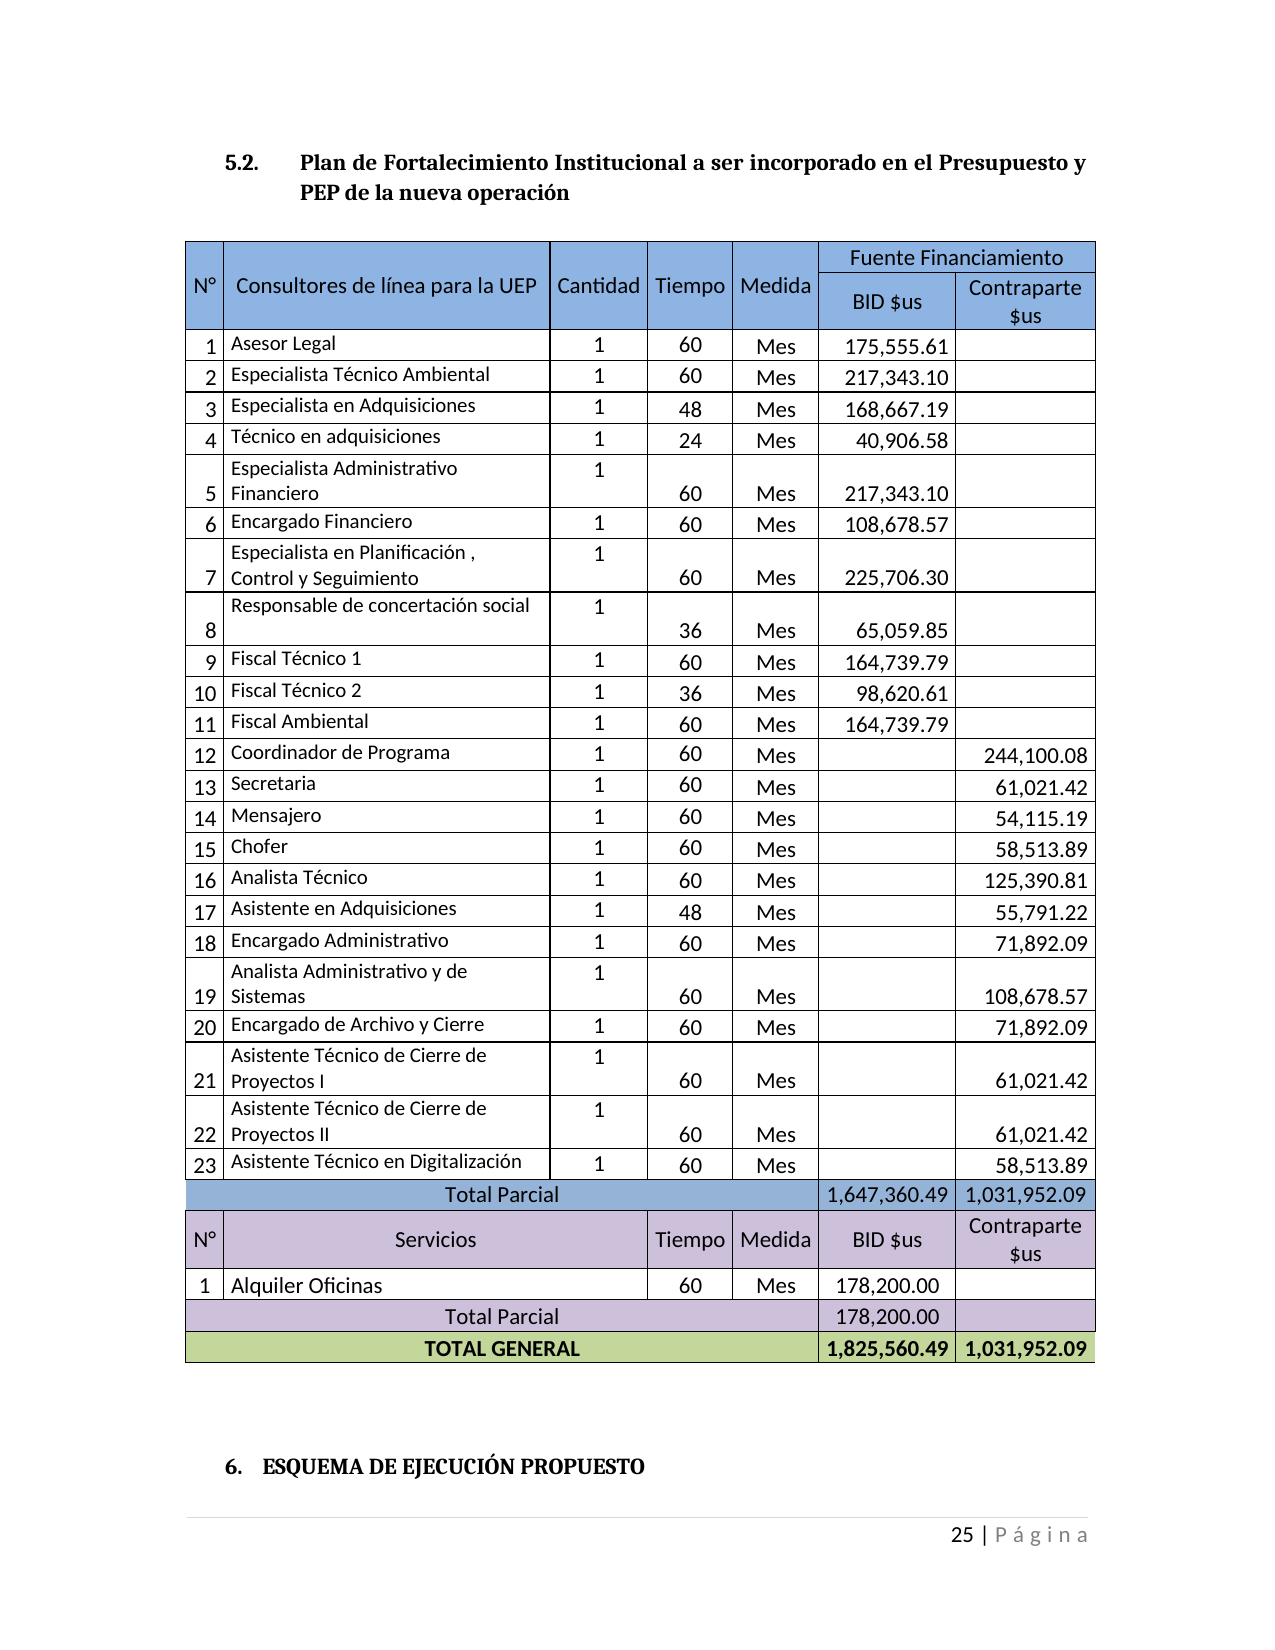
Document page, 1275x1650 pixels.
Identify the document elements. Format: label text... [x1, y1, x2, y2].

table_cell 1 [551, 927, 647, 957]
table_cell 60 [648, 802, 732, 832]
table_cell Mes [733, 424, 818, 454]
table_cell Total Parcial [186, 1180, 818, 1210]
table_cell Mes [733, 646, 818, 676]
table_cell 60 [648, 330, 732, 360]
table_cell 22 [186, 1096, 223, 1148]
table_cell Especialista Administrativo Financiero [224, 455, 549, 507]
table_cell 1 [551, 1043, 647, 1094]
table_cell 61,021.42 [956, 1043, 1095, 1094]
table_cell [819, 927, 955, 957]
table_cell 60 [648, 864, 732, 894]
table_cell [956, 1269, 1095, 1299]
table_cell [819, 1011, 955, 1041]
table_cell Mes [733, 1043, 818, 1094]
table_cell Mes [733, 361, 818, 391]
table_cell 71,892.09 [956, 927, 1095, 957]
table_header Tiempo [648, 242, 732, 329]
table_cell Chofer [224, 833, 549, 863]
table_cell Mes [733, 833, 818, 863]
table_cell 1 [551, 593, 647, 644]
table_cell Mes [733, 593, 818, 644]
table_cell 1 [551, 424, 647, 454]
table_cell 178,200.00 [819, 1300, 955, 1331]
table_cell Mes [733, 927, 818, 957]
table_cell Mes [733, 771, 818, 801]
table_cell 58,513.89 [956, 1149, 1095, 1179]
table_cell 178,200.00 [819, 1269, 955, 1299]
table_cell [819, 802, 955, 832]
table_cell 7 [186, 539, 223, 591]
table_cell 61,021.42 [956, 1096, 1095, 1148]
table_cell [956, 646, 1095, 676]
table_cell 60 [648, 739, 732, 769]
table_cell 60 [648, 508, 732, 538]
table_cell 58,513.89 [956, 833, 1095, 863]
table_cell 10 [186, 677, 223, 707]
table_cell Responsable de concertación social [224, 593, 549, 644]
table_cell [819, 833, 955, 863]
table_cell 36 [648, 677, 732, 707]
table_cell 16 [186, 864, 223, 894]
table_cell [956, 677, 1095, 707]
table_cell 61,021.42 [956, 771, 1095, 801]
table_cell Asistente Técnico en Digitalización [224, 1149, 549, 1179]
table_cell 125,390.81 [956, 864, 1095, 894]
table_cell Mes [733, 539, 818, 591]
table_cell 9 [186, 646, 223, 676]
table_cell 8 [186, 593, 223, 644]
table_cell 1 [551, 393, 647, 423]
table_cell 60 [648, 1269, 732, 1299]
table_cell 54,115.19 [956, 802, 1095, 832]
table_cell Coordinador de Programa [224, 739, 549, 769]
table_cell 1 [551, 708, 647, 738]
table_cell 108,678.57 [956, 958, 1095, 1010]
table_cell 60 [648, 958, 732, 1010]
table_cell [819, 1096, 955, 1148]
table_cell [956, 539, 1095, 591]
table_cell 48 [648, 896, 732, 926]
table_cell 60 [648, 1043, 732, 1094]
table_header N° [186, 242, 223, 329]
table_cell Mes [733, 864, 818, 894]
table_cell Mes [733, 802, 818, 832]
table_cell 3 [186, 393, 223, 423]
table_cell 1 [551, 646, 647, 676]
table_cell Secretaria [224, 771, 549, 801]
table_cell N° [186, 1211, 223, 1268]
table_cell 19 [186, 958, 223, 1010]
table_cell [819, 771, 955, 801]
table_cell Contraparte $us [956, 1211, 1095, 1268]
table_cell [819, 864, 955, 894]
table_cell 1 [551, 833, 647, 863]
table_header Consultores de línea para la UEP [224, 242, 549, 329]
table_cell [956, 1300, 1095, 1331]
table_cell Mes [733, 455, 818, 507]
table_cell 1 [551, 896, 647, 926]
table_cell 1,825,560.49 [819, 1332, 955, 1362]
table_cell 60 [648, 771, 732, 801]
table_cell [819, 739, 955, 769]
table_cell TOTAL GENERAL [186, 1332, 818, 1362]
table_cell [819, 1043, 955, 1094]
table_cell 55,791.22 [956, 896, 1095, 926]
table_cell 217,343.10 [819, 361, 955, 391]
table_cell Tiempo [648, 1211, 732, 1268]
table_cell 168,667.19 [819, 393, 955, 423]
table_cell 12 [186, 739, 223, 769]
table_cell 1 [551, 677, 647, 707]
table_header Cantidad [551, 242, 647, 329]
table_cell 1 [551, 455, 647, 507]
table_cell 1 [551, 864, 647, 894]
table_cell 5 [186, 455, 223, 507]
table_cell Mes [733, 330, 818, 360]
table_cell [956, 708, 1095, 738]
table_cell 244,100.08 [956, 739, 1095, 769]
table_cell 1 [551, 771, 647, 801]
table_cell Mes [733, 708, 818, 738]
table_cell Analista Administrativo y de Sistemas [224, 958, 549, 1010]
table_cell Mes [733, 1011, 818, 1041]
table_cell 1 [551, 802, 647, 832]
table_header Medida [733, 242, 818, 329]
table_header Fuente Financiamiento [819, 242, 1095, 272]
table_cell Mes [733, 677, 818, 707]
table_cell 175,555.61 [819, 330, 955, 360]
table_cell 2 [186, 361, 223, 391]
table_cell 60 [648, 708, 732, 738]
table_cell Mes [733, 958, 818, 1010]
table_cell 15 [186, 833, 223, 863]
table_cell 1,031,952.09 [956, 1180, 1095, 1210]
table_cell [956, 508, 1095, 538]
list Plan de Fortalecimiento Institucional a ser incorporado en el Presupuesto y PEP de la nueva operación [225, 150, 1088, 207]
table_cell Servicios [224, 1211, 647, 1268]
table_cell 60 [648, 1149, 732, 1179]
table_cell 1 [551, 330, 647, 360]
table_cell Analista Técnico [224, 864, 549, 894]
table_cell Mes [733, 896, 818, 926]
table_cell 17 [186, 896, 223, 926]
table_cell 1 [551, 1096, 647, 1148]
table_cell 164,739.79 [819, 708, 955, 738]
table_cell [550, 1269, 647, 1299]
table_cell Encargado de Archivo y Cierre [224, 1011, 549, 1041]
table_cell Mensajero [224, 802, 549, 832]
table_cell 40,906.58 [819, 424, 955, 454]
table_cell 4 [186, 424, 223, 454]
table_cell Especialista en Planificación , Control y Seguimiento [224, 539, 549, 591]
table_cell 48 [648, 393, 732, 423]
table_cell 1,647,360.49 [819, 1180, 955, 1210]
table_cell 60 [648, 646, 732, 676]
table_cell 60 [648, 833, 732, 863]
table_cell Asistente en Adquisiciones [224, 896, 549, 926]
table_cell [956, 330, 1095, 360]
table_cell 21 [186, 1043, 223, 1094]
table_cell Asistente Técnico de Cierre de Proyectos I [224, 1043, 549, 1094]
table_cell Encargado Administrativo [224, 927, 549, 957]
table_cell 36 [648, 593, 732, 644]
table_cell [819, 958, 955, 1010]
table_cell 98,620.61 [819, 677, 955, 707]
table_cell Total Parcial [186, 1300, 818, 1331]
table_cell 60 [648, 361, 732, 391]
table_cell [819, 896, 955, 926]
table_cell 71,892.09 [956, 1011, 1095, 1041]
table_cell 1 [186, 330, 223, 360]
table_cell [956, 361, 1095, 391]
table_cell 6 [186, 508, 223, 538]
table_cell Asistente Técnico de Cierre de Proyectos II [224, 1096, 549, 1148]
table_cell Mes [733, 1096, 818, 1148]
list ESQUEMA DE EJECUCIÓN PROPUESTO [225, 1453, 1088, 1480]
table_cell Fiscal Ambiental [224, 708, 549, 738]
table_cell 60 [648, 455, 732, 507]
table_cell 24 [648, 424, 732, 454]
table_cell 65,059.85 [819, 593, 955, 644]
table_cell Mes [733, 393, 818, 423]
table_cell Mes [733, 508, 818, 538]
table_cell [956, 424, 1095, 454]
table_cell 60 [648, 927, 732, 957]
table_cell [819, 1149, 955, 1179]
table_cell Mes [733, 1269, 818, 1299]
table_cell 1 [551, 1149, 647, 1179]
table_cell 1,031,952.09 [956, 1332, 1095, 1362]
table_cell Alquiler Oficinas [224, 1269, 550, 1299]
table_cell Especialista en Adquisiciones [224, 393, 549, 423]
table_cell 60 [648, 539, 732, 591]
table_cell 60 [648, 1096, 732, 1148]
table_cell BID $us [819, 1211, 955, 1268]
table_cell 20 [186, 1011, 223, 1041]
table_cell 23 [186, 1149, 223, 1179]
table_cell 225,706.30 [819, 539, 955, 591]
table_cell Especialista Técnico Ambiental [224, 361, 549, 391]
table_cell 217,343.10 [819, 455, 955, 507]
table_cell 18 [186, 927, 223, 957]
table_cell Mes [733, 1149, 818, 1179]
table_cell 1 [186, 1269, 223, 1299]
table_cell 1 [551, 361, 647, 391]
table_cell 1 [551, 739, 647, 769]
table_cell 108,678.57 [819, 508, 955, 538]
table_cell Asesor Legal [224, 330, 549, 360]
table_cell [956, 593, 1095, 644]
table_cell 1 [551, 539, 647, 591]
table_cell Mes [733, 739, 818, 769]
table_cell Contraparte $us [956, 273, 1095, 329]
table_cell 1 [551, 508, 647, 538]
table_cell 11 [186, 708, 223, 738]
table_cell Medida [733, 1211, 818, 1268]
table_cell Fiscal Técnico 1 [224, 646, 549, 676]
table_cell 1 [551, 1011, 647, 1041]
table_cell [956, 393, 1095, 423]
table_cell Técnico en adquisiciones [224, 424, 549, 454]
table_cell Fiscal Técnico 2 [224, 677, 549, 707]
table_cell 14 [186, 802, 223, 832]
table_cell BID $us [819, 273, 955, 329]
table_cell 13 [186, 771, 223, 801]
table_cell [956, 455, 1095, 507]
table_cell 164,739.79 [819, 646, 955, 676]
table_cell Encargado Financiero [224, 508, 549, 538]
table_cell 60 [648, 1011, 732, 1041]
table_cell 1 [551, 958, 647, 1010]
